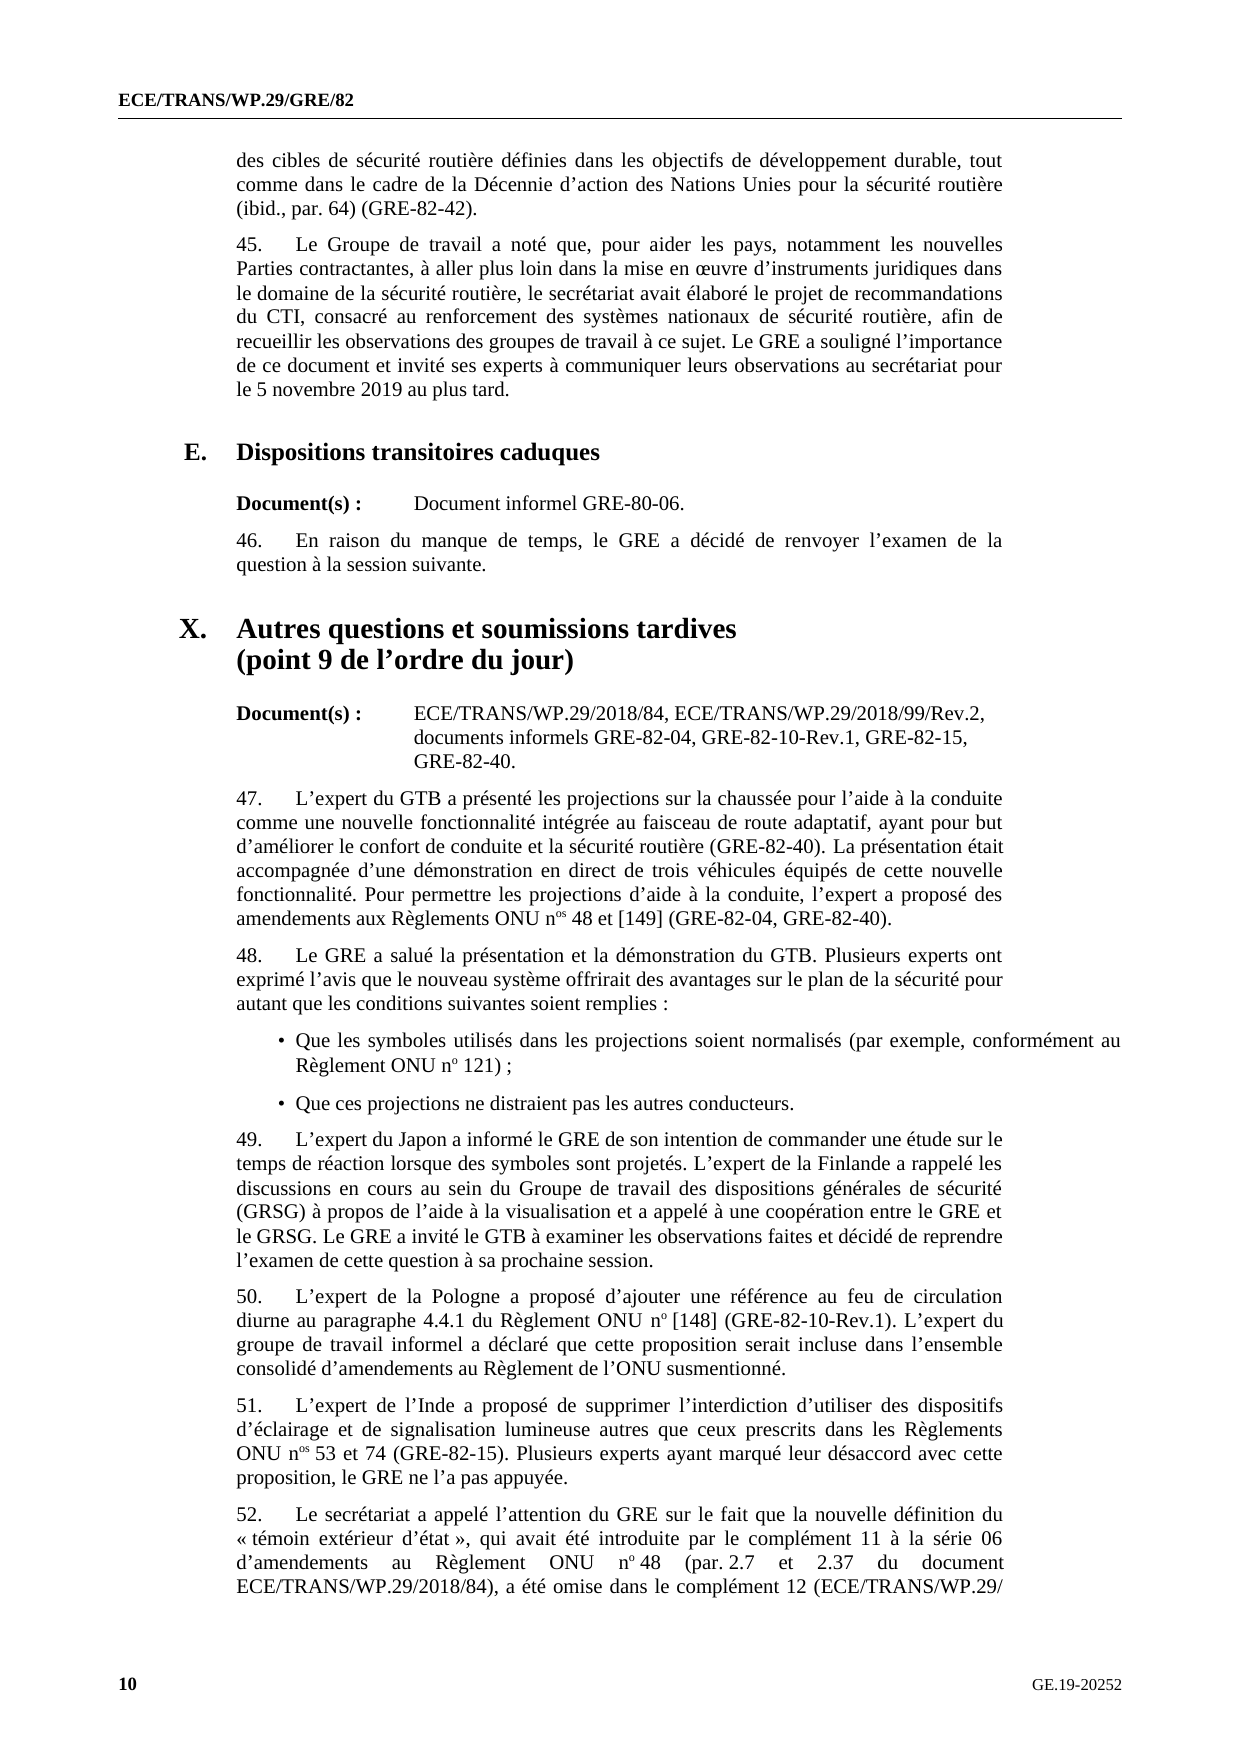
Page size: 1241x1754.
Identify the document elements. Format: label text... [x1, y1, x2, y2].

text X. Autres questions et soumissions tardives (point 9 de l’ordre du jour) [118, 613, 1004, 676]
text Que les symboles utilisés dans les projections soient normalisés (par exemple, conformément au Règlement ONU no 121) ; [278, 1027, 1122, 1077]
text 48. Le GRE a salué la présentation et la démonstration du GTB. Plusieurs experts ont exprimé l’avis que le nouveau système offrirait des avantages sur le plan de la sécurité pour autant que les conditions suivantes soient remplies : [236, 943, 1004, 1015]
text Que ces projections ne distraient pas les autres conducteurs. [278, 1090, 1122, 1115]
text E. Dispositions transitoires caduques [118, 438, 1004, 466]
text Document(s) : Document informel GRE-80-06. [236, 491, 1004, 515]
text Document(s) : ECE/TRANS/WP.29/2018/84, ECE/TRANS/WP.29/2018/99/Rev.2, documents informels GRE-82-04, GRE-82-10-Rev.1, GRE-82-15, GRE-82-40. [236, 701, 1004, 773]
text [236, 148, 1004, 220]
text 49. L’expert du Japon a informé le GRE de son intention de commander une étude sur le temps de réaction lorsque des symboles sont projetés. L’expert de la Finlande a rappelé les discussions en cours au sein du Groupe de travail des dispositions générales de sécurité (GRSG) à propos de l’aide à la visualisation et a appelé à une coopération entre le GRE et le GRSG. Le GRE a invité le GTB à examiner les observations faites et décidé de reprendre l’examen de cette question à sa prochaine session. [236, 1127, 1004, 1272]
text 51. L’expert de l’Inde a proposé de supprimer l’interdiction d’utiliser des dispositifs d’éclairage et de signalisation lumineuse autres que ceux prescrits dans les Règlements ONU nos 53 et 74 (GRE-82-15). Plusieurs experts ayant marqué leur désaccord avec cette proposition, le GRE ne l’a pas appuyée. [236, 1393, 1004, 1489]
text 50. L’expert de la Pologne a proposé d’ajouter une référence au feu de circulation diurne au paragraphe 4.4.1 du Règlement ONU no [148] (GRE-82-10-Rev.1). L’expert du groupe de travail informel a déclaré que cette proposition serait incluse dans l’ensemble consolidé d’amendements au Règlement de l’ONU susmentionné. [236, 1284, 1004, 1380]
text 45. Le Groupe de travail a noté que, pour aider les pays, notamment les nouvelles Parties contractantes, à aller plus loin dans la mise en œuvre d’instruments juridiques dans le domaine de la sécurité routière, le secrétariat avait élaboré le projet de recommandations du CTI, consacré au renforcement des systèmes nationaux de sécurité routière, afin de recueillir les observations des groupes de travail à ce sujet. Le GRE a souligné l’importance de ce document et invité ses experts à communiquer leurs observations au secrétariat pour le 5 novembre 2019 au plus tard. [236, 232, 1004, 401]
text 47. L’expert du GTB a présenté les projections sur la chaussée pour l’aide à la conduite comme une nouvelle fonctionnalité intégrée au faisceau de route adaptatif, ayant pour but d’améliorer le confort de conduite et la sécurité routière (GRE-82-40). La présentation était accompagnée d’une démonstration en direct de trois véhicules équipés de cette nouvelle fonctionnalité. Pour permettre les projections d’aide à la conduite, l’expert a proposé des amendements aux Règlements ONU nos 48 et [149] (GRE-82-04, GRE-82-40). [236, 786, 1004, 930]
text 46. En raison du manque de temps, le GRE a décidé de renvoyer l’examen de la question à la session suivante. [236, 528, 1004, 576]
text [236, 1502, 1004, 1598]
